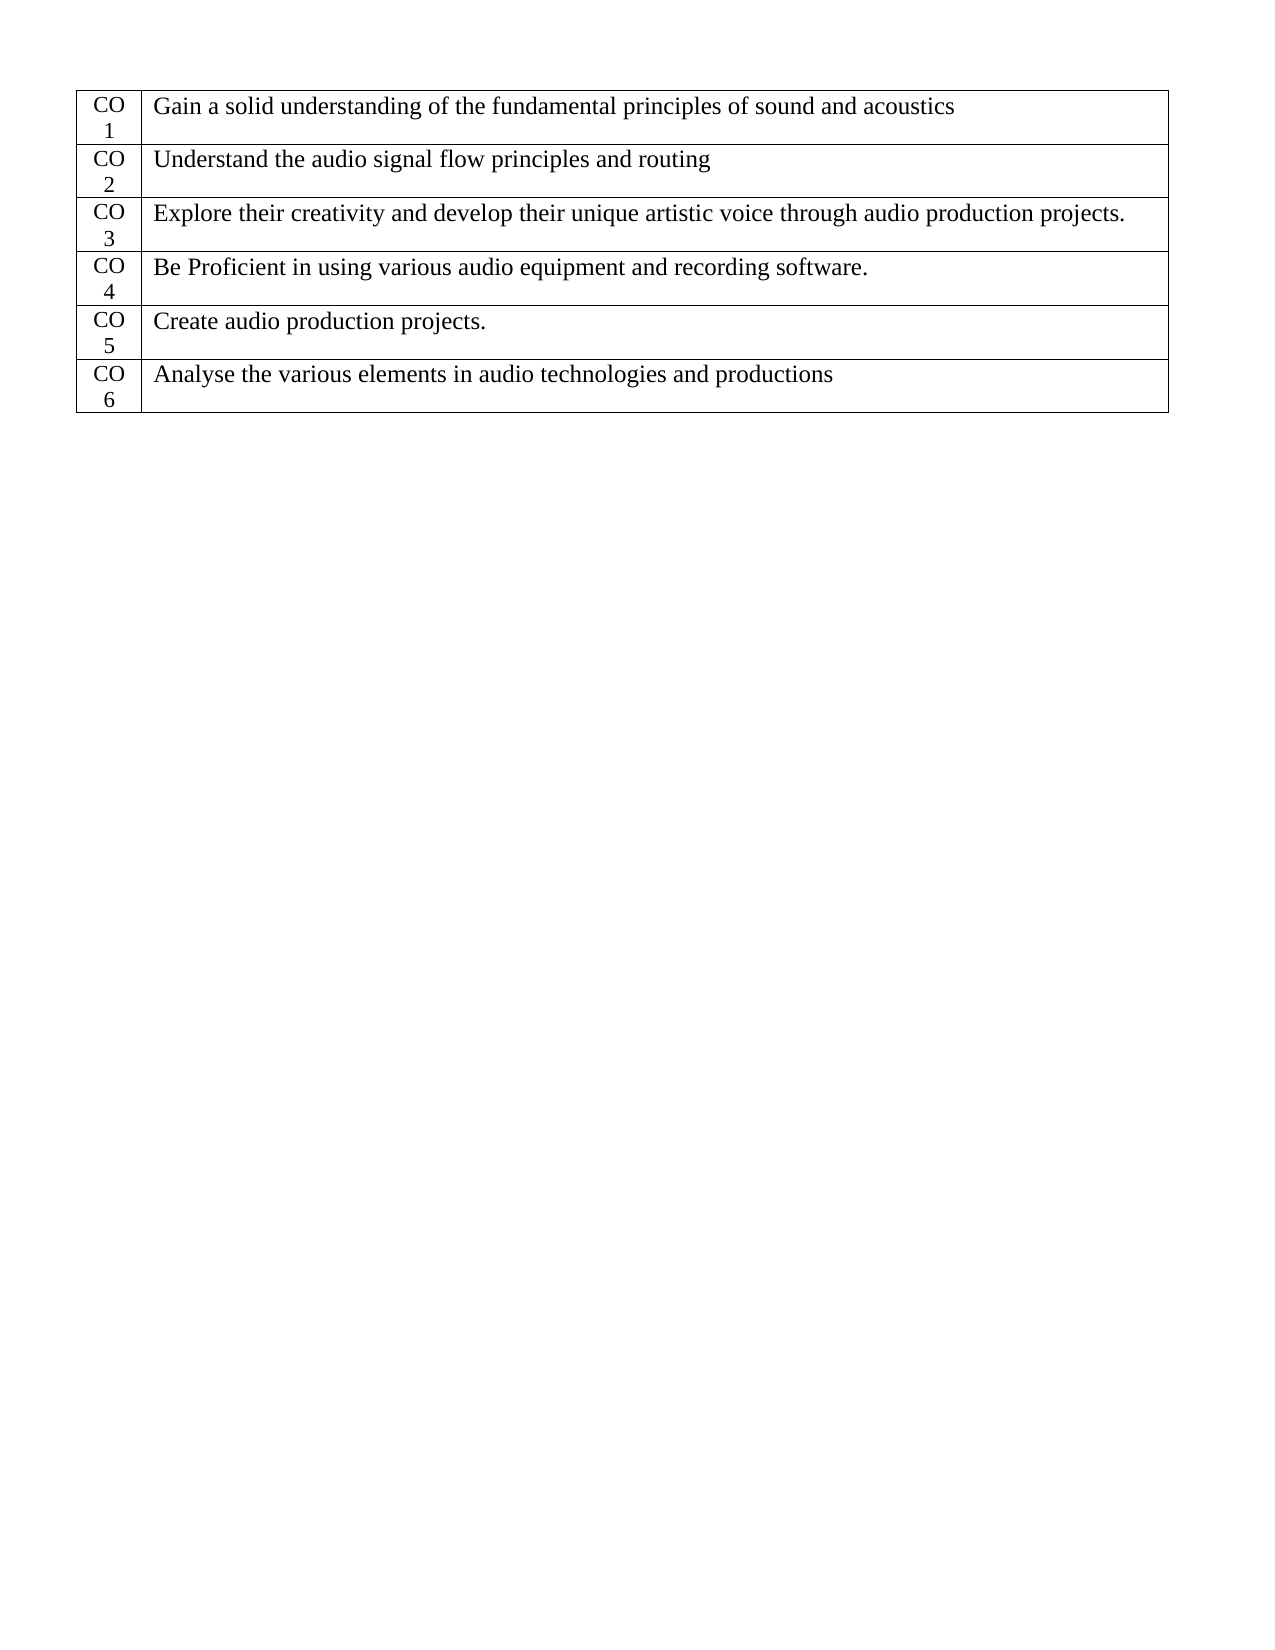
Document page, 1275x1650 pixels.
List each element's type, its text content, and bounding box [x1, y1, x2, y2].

table_cell CO4 [77, 252, 141, 305]
table_cell CO3 [77, 198, 141, 251]
table_cell Create audio production projects. [142, 306, 1168, 358]
table_cell Analyse the various elements in audio technologies and productions [142, 360, 1168, 412]
table_cell CO2 [77, 145, 141, 197]
table_cell CO5 [77, 306, 141, 358]
table_cell Be Proficient in using various audio equipment and recording software. [142, 252, 1168, 305]
table_cell Understand the audio signal flow principles and routing [142, 145, 1168, 197]
table_cell CO6 [77, 360, 141, 412]
table_cell Gain a solid understanding of the fundamental principles of sound and acoustics [142, 91, 1168, 143]
table_cell Explore their creativity and develop their unique artistic voice through audio production projects. [142, 198, 1168, 251]
table_cell CO1 [77, 91, 141, 143]
